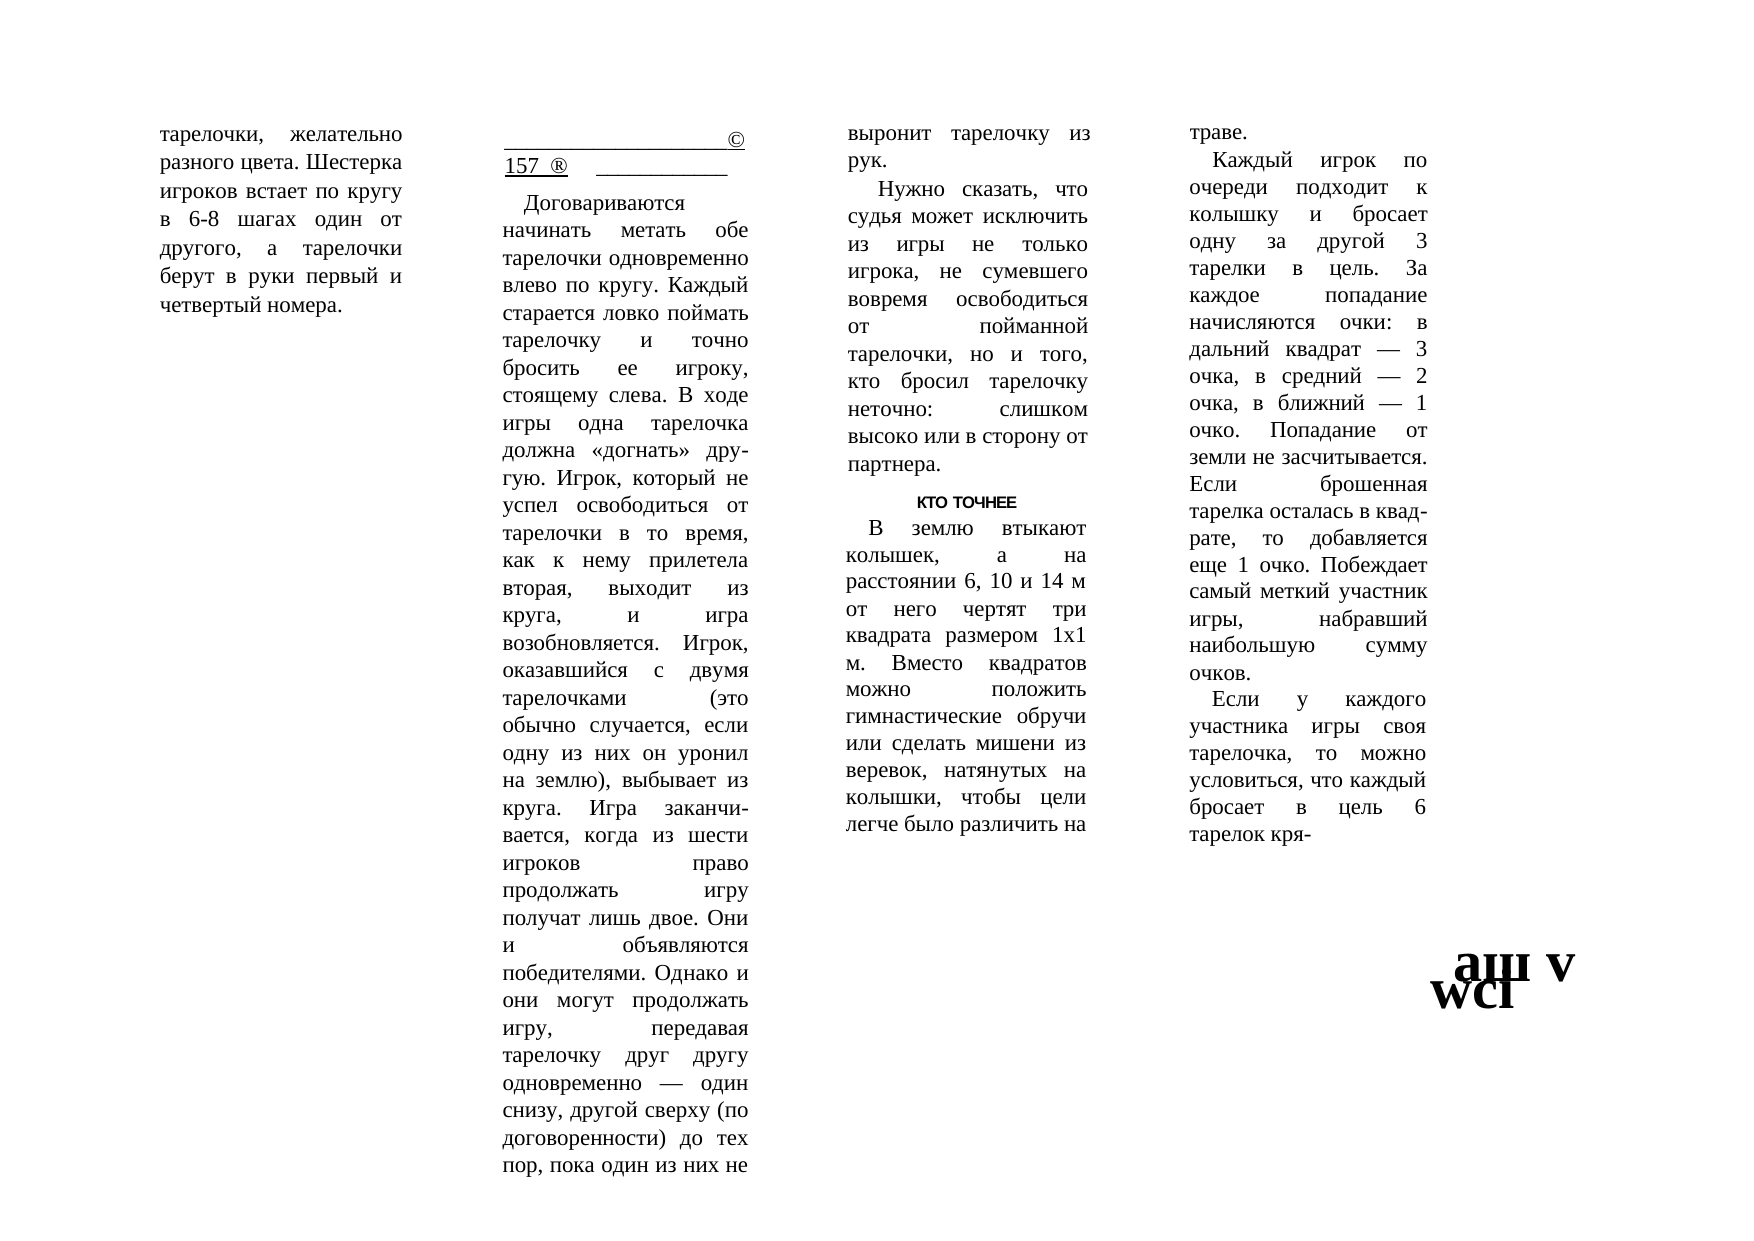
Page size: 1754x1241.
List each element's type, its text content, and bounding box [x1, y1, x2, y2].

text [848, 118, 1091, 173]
text аш v wci [1431, 957, 1641, 1011]
text Если у каждого участника игры своя тарелочка, то можно условиться, что каждый бросает в цель 6 тарелок кря- [1189, 685, 1426, 847]
text Нужно сказать, что судья может исключить из игры не только игрока, не сумевшего вовремя освободиться от пойманной тарелочки, но и того, кто бросил тарелочку неточно: слишком высоко или в сторону от партнера. [848, 174, 1088, 477]
text В землю втыкают колышек, а на расстоянии 6, 10 и 14 м от него чертят три квадрата размером 1x1 м. Вместо квадратов можно положить гимнастические обручи или сделать мишени из веревок, натянутых на колышки, чтобы цели легче было различить на траве. [846, 513, 1087, 837]
text Договариваются начинать метать обе тарелочки одновременно влево по кругу. Каждый старается ловко поймать тарелочку и точно бросить ее игроку, стоящему слева. В ходе игры одна тарелочка должна «догнать» другую. Игрок, который не успел освободиться от тарелочки в то время, как к нему прилетела вторая, выходит из круга, и игра возобновляется. Игрок, оказавшийся с двумя тарелочками (это обычно случается, если одну из них он уронил на землю), выбывает из круга. Игра заканчивается, когда из шести игроков право продолжать игру получат лишь двое. Они и объявляются победителями. Однако и они могут продолжать игру, передавая тарелочку друг другу одновременно — один снизу, другой сверху (по договоренности) до тех пор, пока один из них не выронит тарелочку из рук. [502, 188, 749, 1178]
text © 157 ® [504, 126, 750, 179]
text КТО ТОЧНЕЕ [845, 493, 1089, 512]
text Каждый игрок по очереди подходит к колышку и бросает одну за другой 3 тарелки в цель. За каждое попадание начисляются очки: в дальний квадрат — 3 очка, в средний — 2 очка, в ближний — 1 очко. Попадание от земли не засчитывается. Если брошенная тарелка осталась в квадрате, то добавляется еще 1 очко. Побеждает самый меткий участник игры, набравший наибольшую сумму очков. [1189, 146, 1427, 685]
